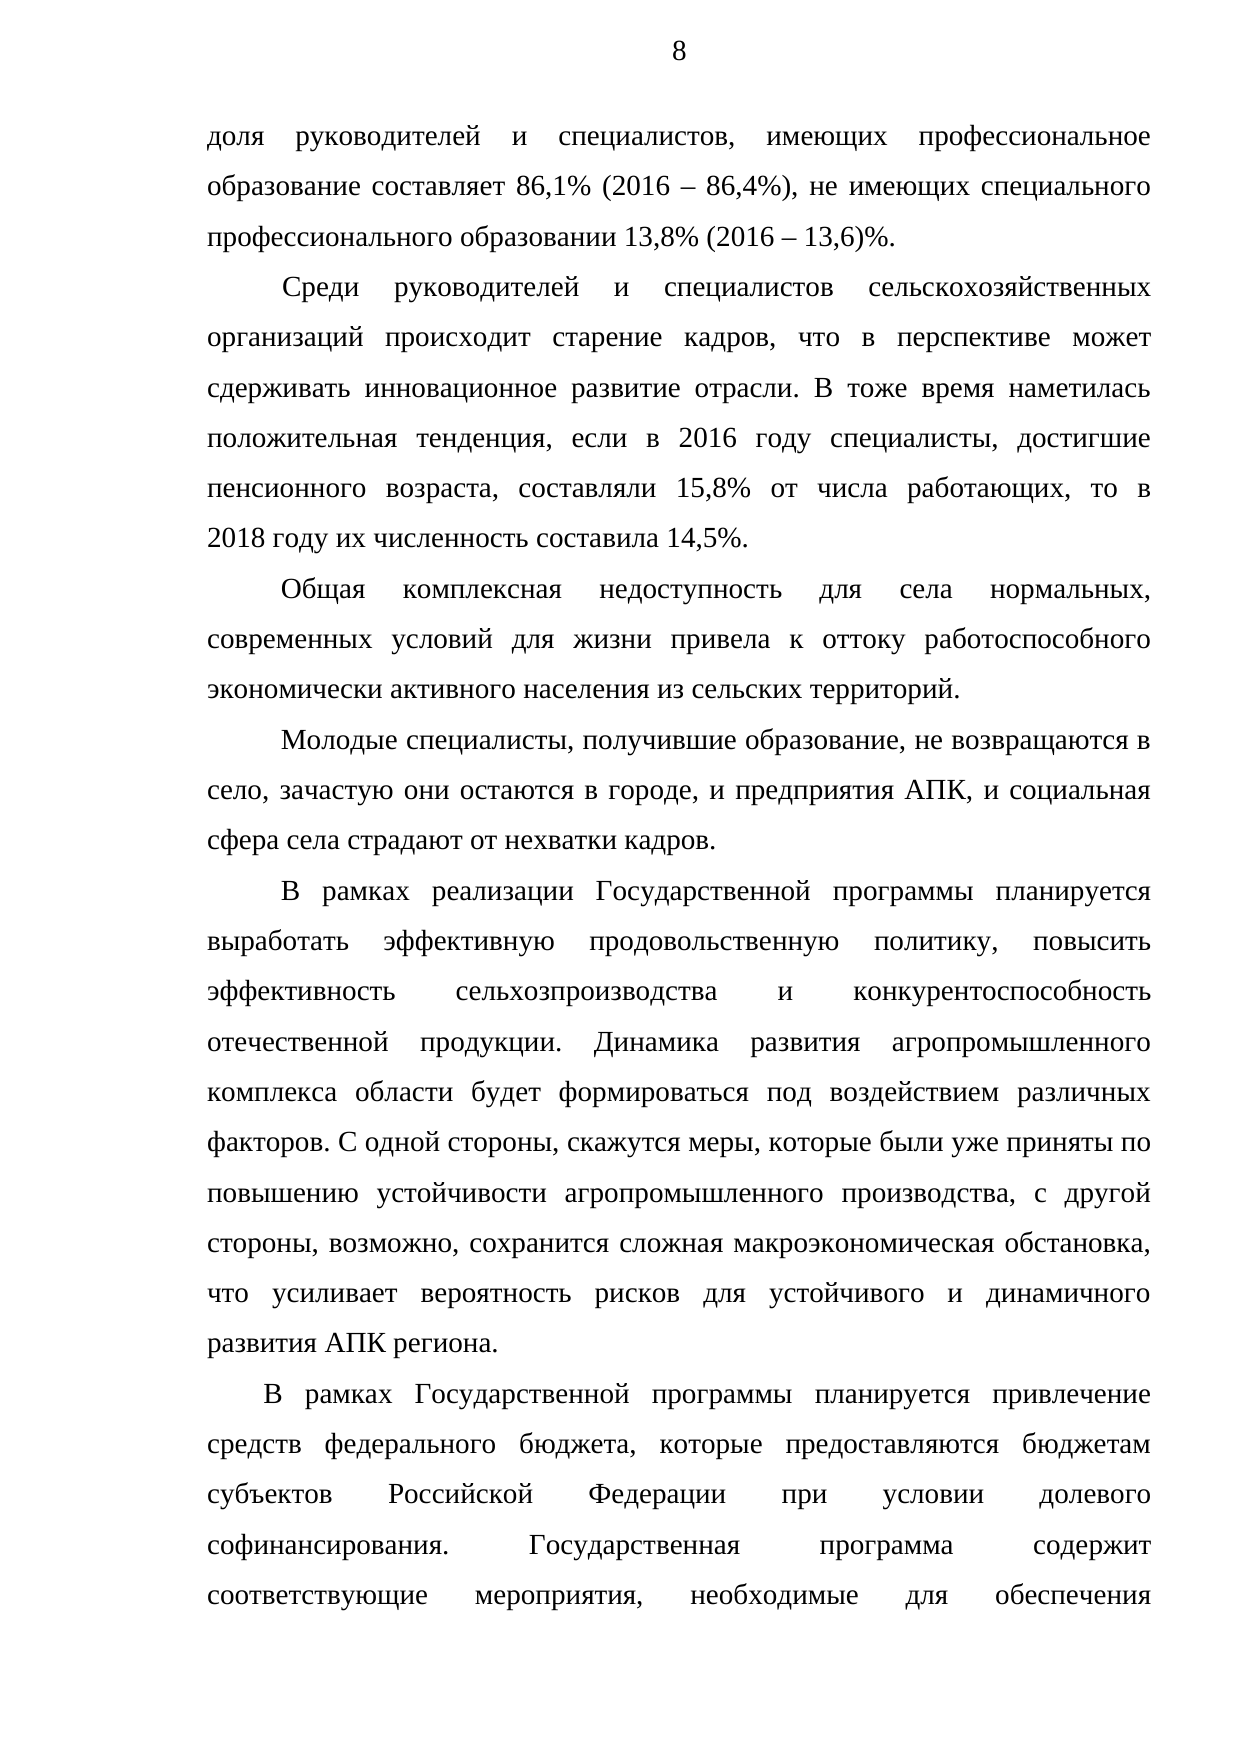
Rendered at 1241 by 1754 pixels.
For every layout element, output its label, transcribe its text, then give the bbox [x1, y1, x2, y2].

text В рамках реализации Государственной программы планируется выработать эффективную продовольственную политику, повысить эффективность сельхозпроизводства и конкурентоспособность отечественной продукции. Динамика развития агропромышленного комплекса области будет формироваться под воздействием различных факторов. С одной стороны, скажутся меры, которые были уже приняты по повышению устойчивости агропромышленного производства, с другой стороны, возможно, сохранится сложная макроэкономическая обстановка, что усиливает вероятность рисков для устойчивого и динамичного развития АПК региона. [207, 873, 1152, 1359]
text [207, 1376, 1152, 1611]
text Молодые специалисты, получившие образование, не возвращаются в село, зачастую они остаются в городе, и предприятия АПК, и социальная сфера села страдают от нехватки кадров. [207, 722, 1152, 856]
text Общая комплексная недоступность для села нормальных, современных условий для жизни привела к оттоку работоспособного экономически активного населения из сельских территорий. [207, 571, 1152, 705]
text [207, 118, 1152, 252]
text Среди руководителей и специалистов сельскохозяйственных организаций происходит старение кадров, что в перспективе может сдерживать инновационное развитие отрасли. В тоже время наметилась положительная тенденция, если в 2016 году специалисты, достигшие пенсионного возраста, составляли 15,8% от числа работающих, то в 2018 году их численность составила 14,5%. [207, 269, 1152, 554]
